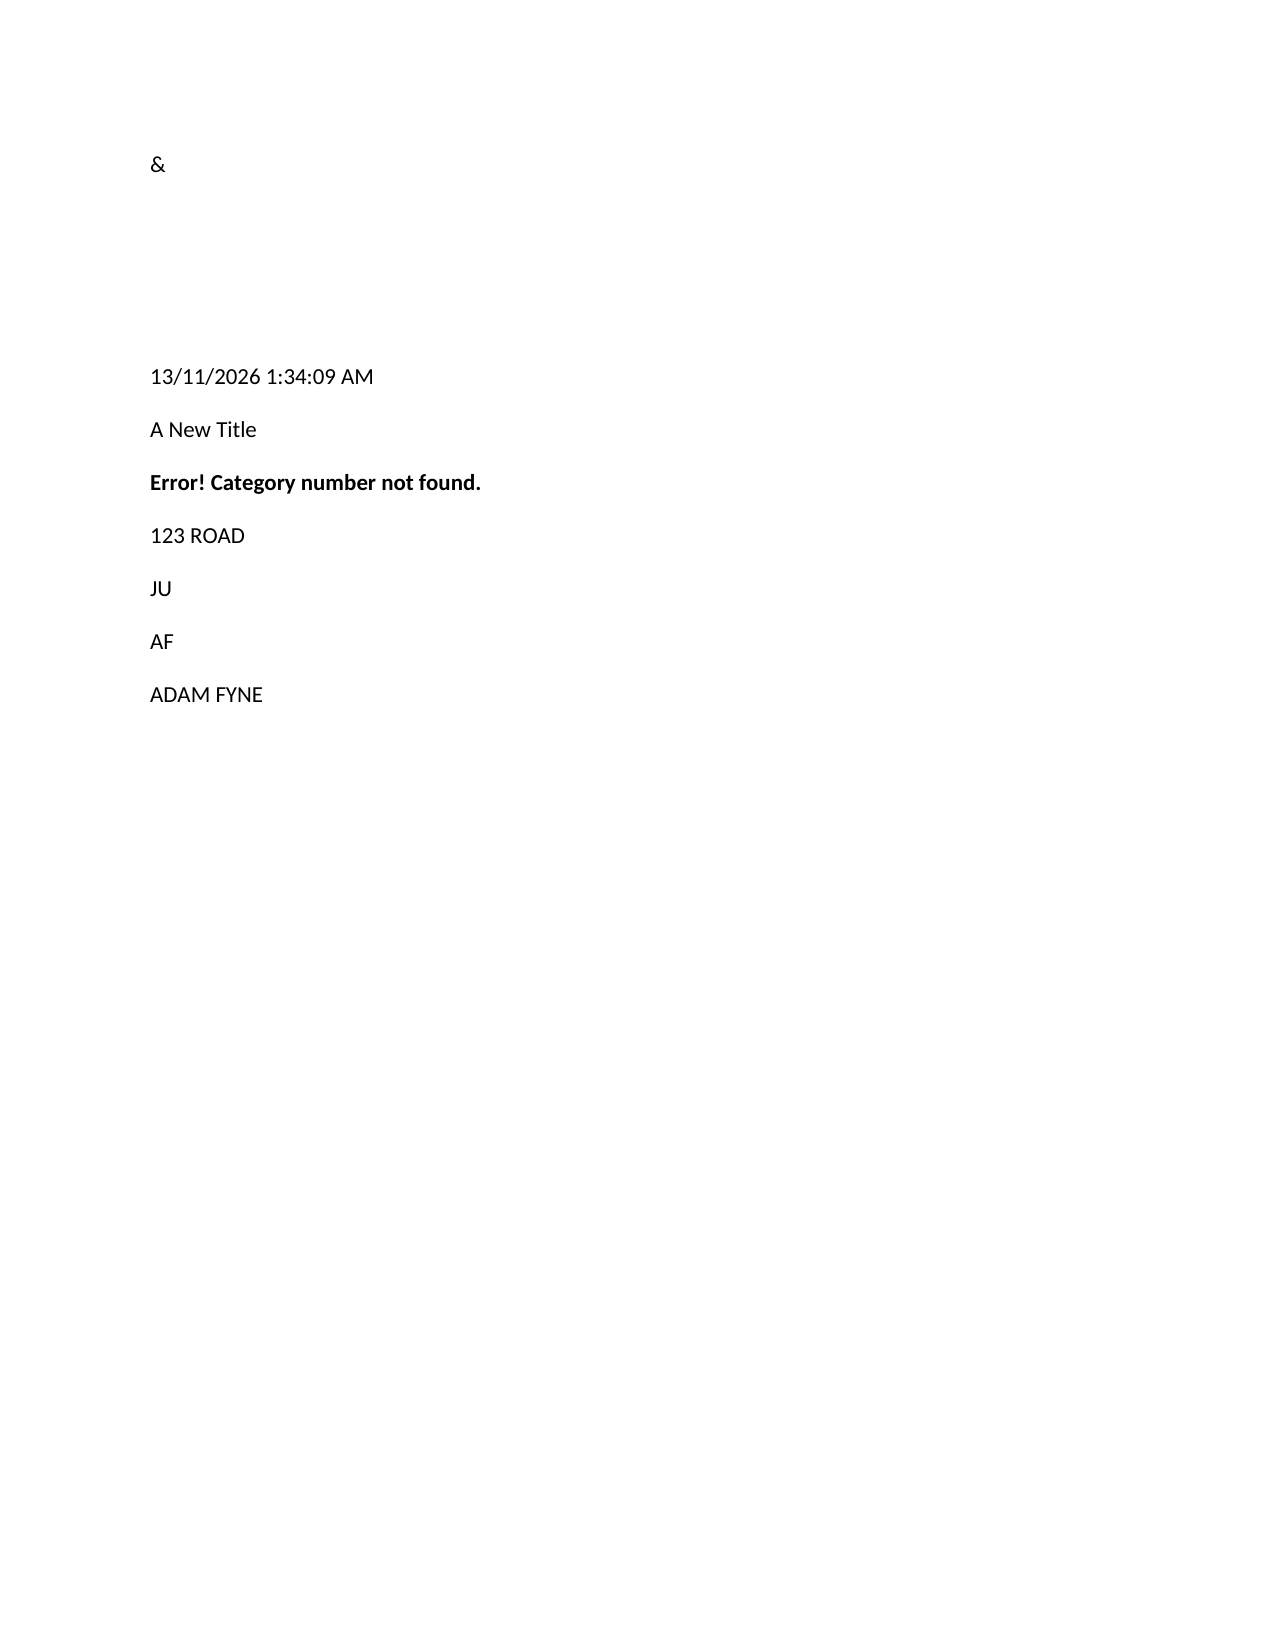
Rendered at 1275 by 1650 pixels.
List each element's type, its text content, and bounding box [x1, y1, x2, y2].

text A New Title [150, 415, 1125, 443]
text Error! Category number not found. [150, 468, 1125, 496]
text ADAM FYNE [150, 680, 1125, 708]
text JU [150, 574, 1125, 602]
text 13/01/2025 10:05:07 AM [150, 362, 1125, 390]
text AF [150, 627, 1125, 655]
text 123 ROAD [150, 521, 1125, 549]
